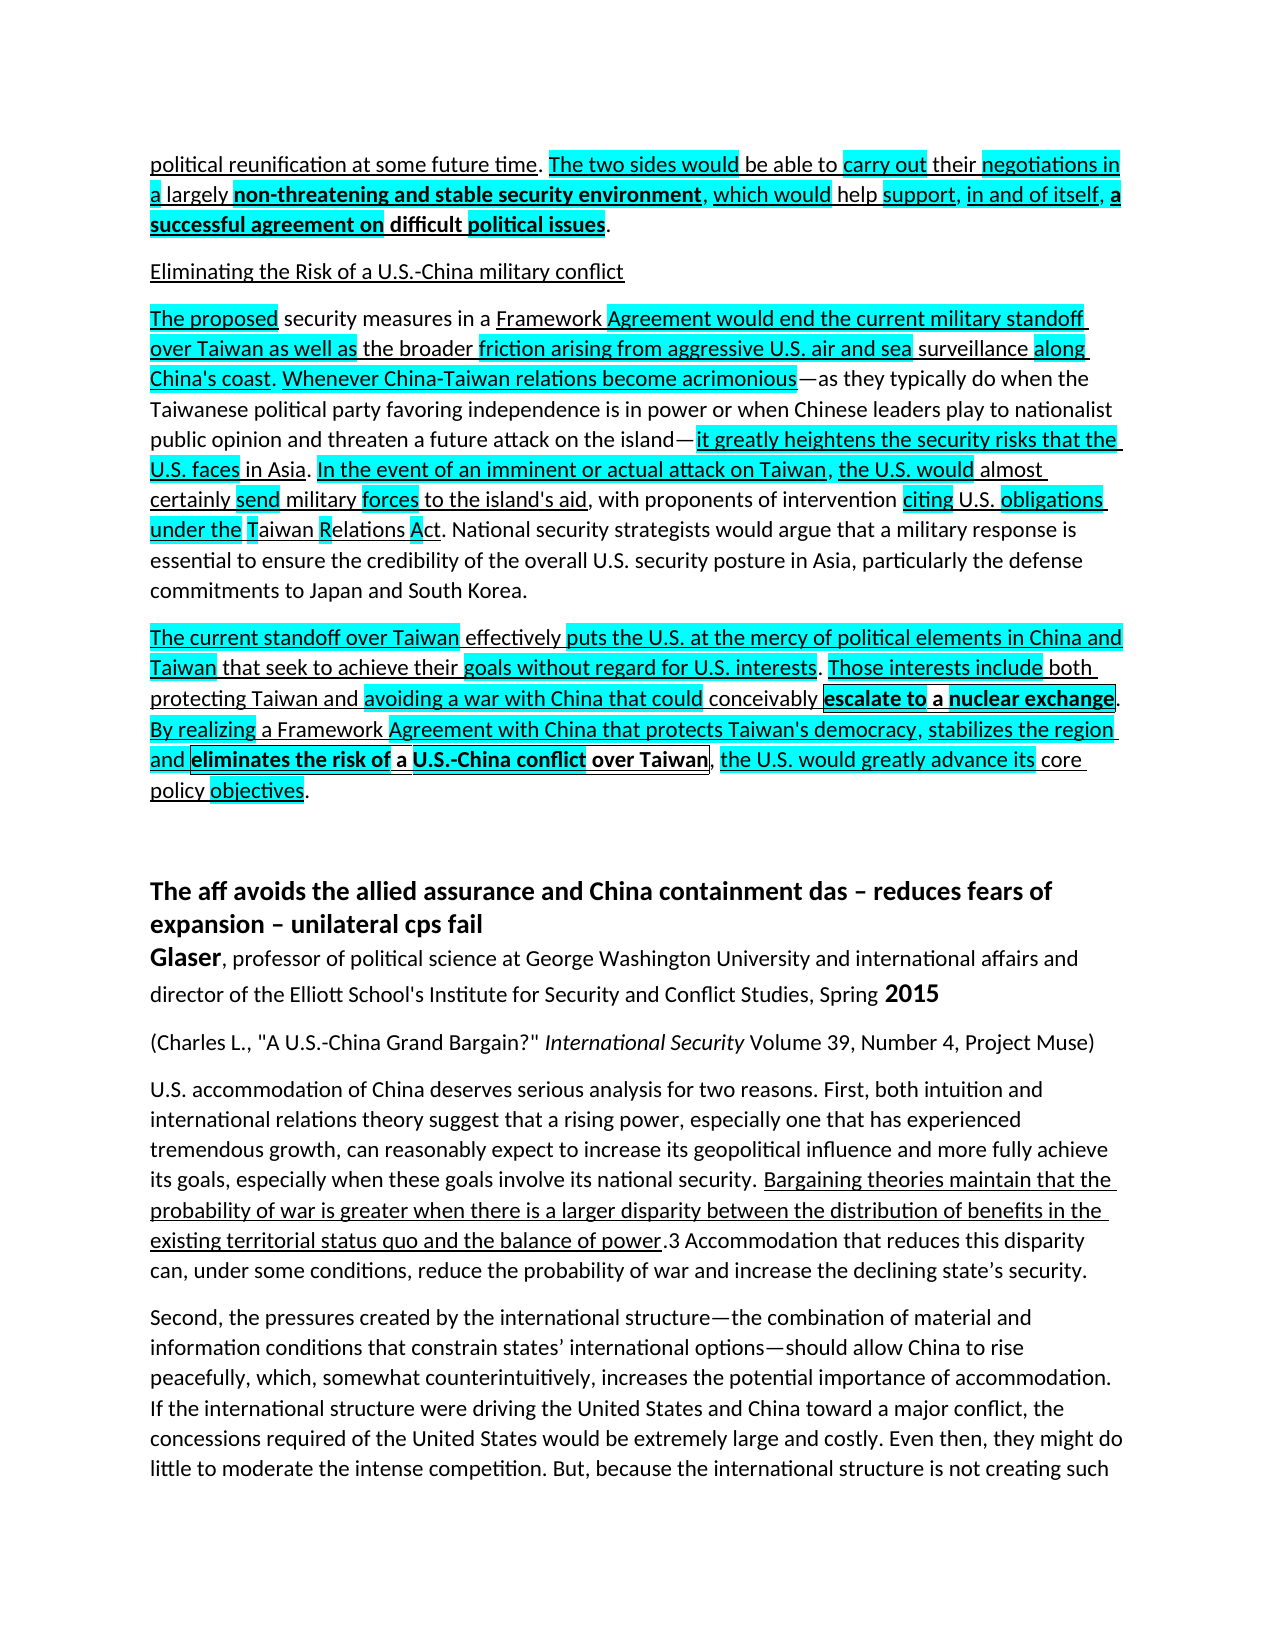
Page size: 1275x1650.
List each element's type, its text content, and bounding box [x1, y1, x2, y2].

text Glaser, professor of political science at George Washington University and international affairs and director of the Elliott School's Institute for Security and Conflict Studies, Spring 2015 [150, 940, 1125, 1009]
text The proposed security measures in a Framework Agreement would end the current military standoff over Taiwan as well as the broader friction arising from aggressive U.S. air and sea surveillance along China's coast. Whenever China-Taiwan relations become acrimonious—as they typically do when the Taiwanese political party favoring independence is in power or when Chinese leaders play to nationalist public opinion and threaten a future attack on the island—it greatly heightens the security risks that the U.S. faces in Asia. In the event of an imminent or actual attack on Taiwan, the U.S. would almost certainly send military forces to the island's aid, with proponents of intervention citing U.S. obligations under the Taiwan Relations Act. National security strategists would argue that a military response is essential to ensure the credibility of the overall U.S. security posture in Asia, particularly the defense commitments to Japan and South Korea. [150, 304, 1125, 604]
text (Charles L., "A U.S.-China Grand Bargain?" International Security Volume 39, Number 4, Project Muse) [150, 1028, 1125, 1056]
text U.S. accommodation of China deserves serious analysis for two reasons. First, both intuition and international relations theory suggest that a rising power, especially one that has experienced tremendous growth, can reasonably expect to increase its geopolitical influence and more fully achieve its goals, especially when these goals involve its national security. Bargaining theories maintain that the probability of war is greater when there is a larger disparity between the distribution of benefits in the existing territorial status quo and the balance of power.3 Accommodation that reduces this disparity can, under some conditions, reduce the probability of war and increase the declining state’s security. [150, 1075, 1125, 1284]
subtitle The aff avoids the allied assurance and China containment das – reduces fears of expansion – unilateral cps fail [150, 874, 1125, 940]
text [150, 150, 1125, 238]
text Eliminating the Risk of a U.S.-China military conflict [150, 257, 1125, 285]
text The current standoff over Taiwan effectively puts the U.S. at the mercy of political elements in China and Taiwan that seek to achieve their goals without regard for U.S. interests. Those interests include both protecting Taiwan and avoiding a war with China that could conceivably escalate to a nuclear exchange. By realizing a Framework Agreement with China that protects Taiwan's democracy, stabilizes the region and eliminates the risk of a U.S.-China conflict over Taiwan, the U.S. would greatly advance its core policy objectives. [150, 623, 1125, 804]
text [150, 1303, 1125, 1482]
